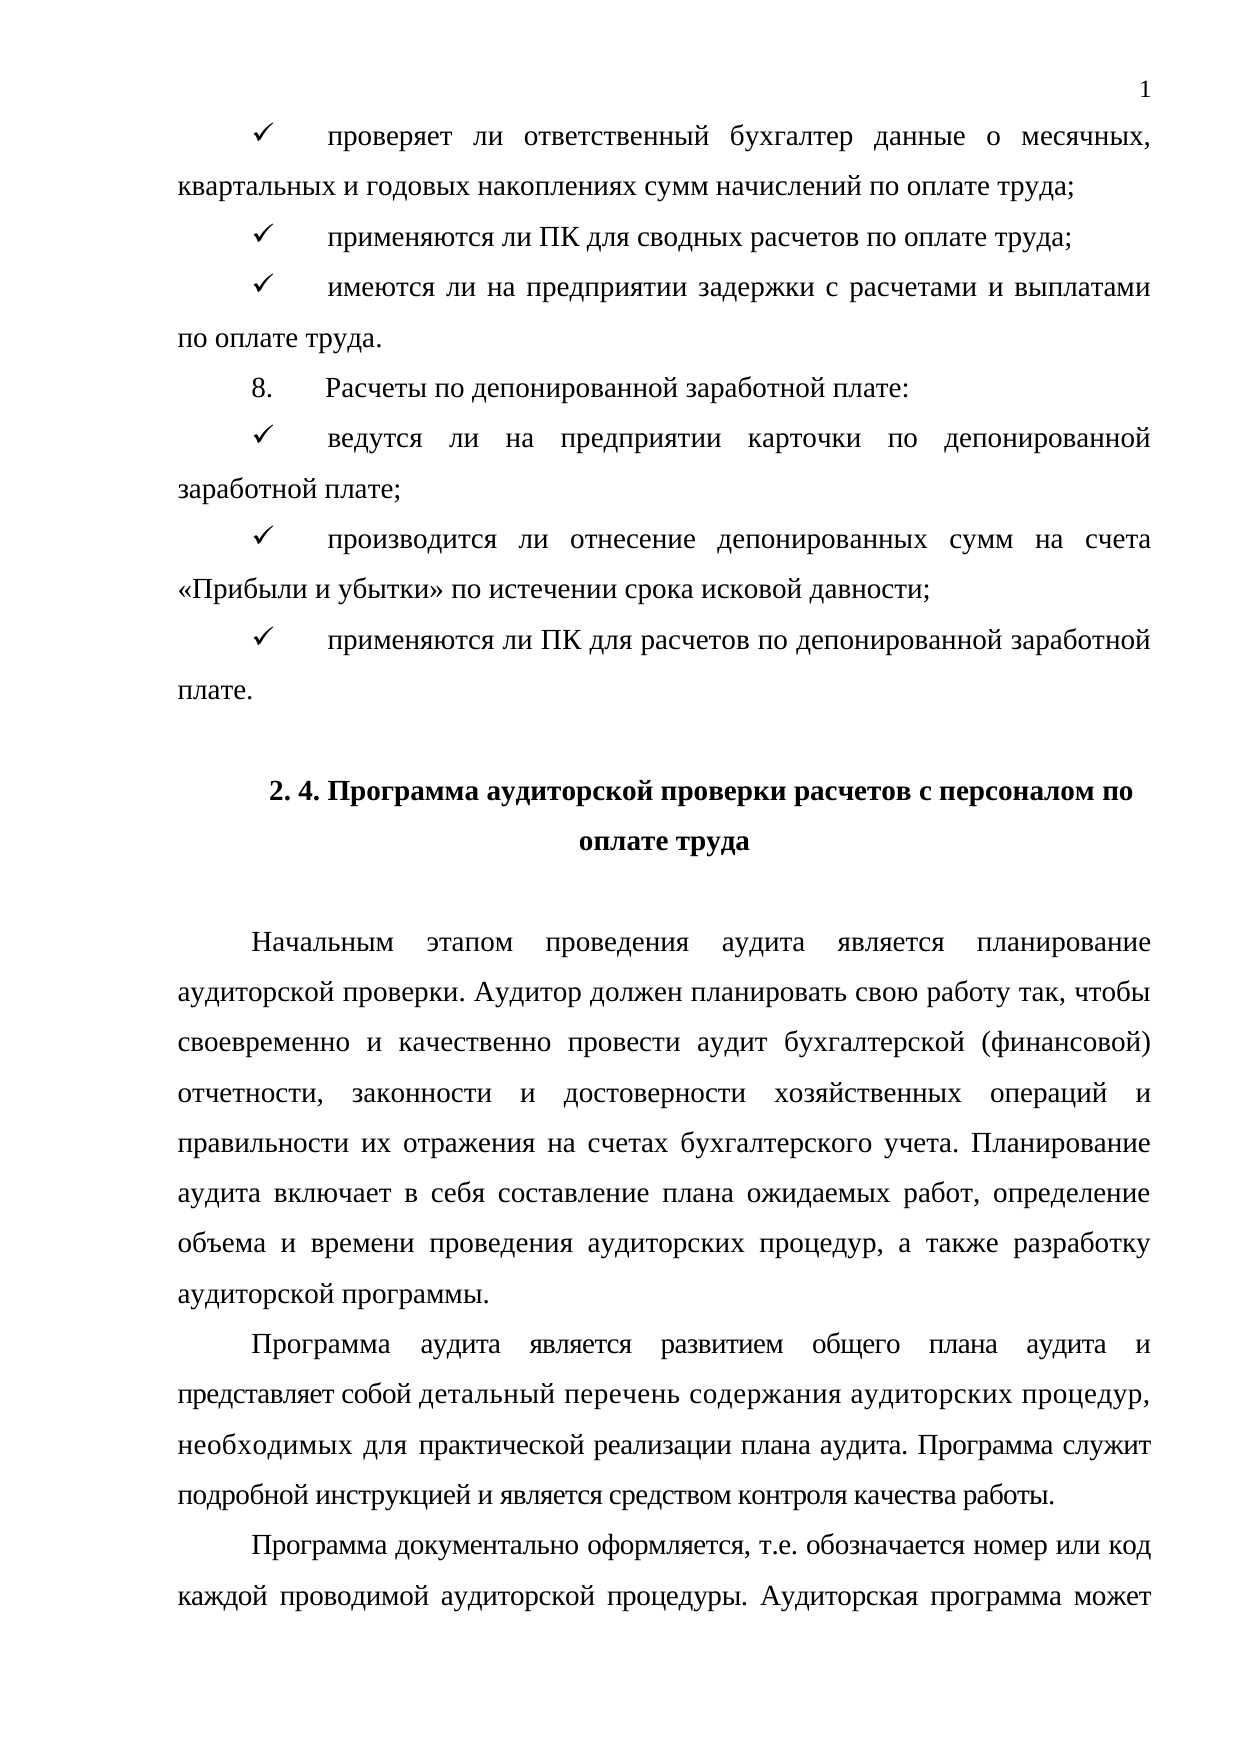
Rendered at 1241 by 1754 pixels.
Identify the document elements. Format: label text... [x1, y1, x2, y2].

list производится ли отнесение депонированных сумм на счета «Прибыли и убытки» по истечении срока исковой давности; [177, 521, 1152, 605]
text 2. 4. Программа аудиторской проверки расчетов с персоналом по оплате труда [177, 773, 1152, 857]
list имеются ли на предприятии задержки с расчетами и выплатами по оплате труда. [177, 269, 1152, 353]
text Программа аудита является развитием общего плана аудита и представляет собой детальный перечень содержания аудиторских процедур, необходимых для практической реализации плана аудита. Программа служит подробной инструкцией и является средством контроля качества работы. [177, 1326, 1152, 1511]
list Расчеты по депонированной заработной плате: [177, 370, 1152, 403]
list применяются ли ПК для сводных расчетов по оплате труда; [177, 219, 1152, 252]
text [177, 1527, 1152, 1611]
list ведутся ли на предприятии карточки по депонированной заработной плате; [177, 420, 1152, 504]
text Начальным этапом проведения аудита является планирование аудиторской проверки. Аудитор должен планировать свою работу так, чтобы своевременно и качественно провести аудит бухгалтерской (финансовой) отчетности, законности и достоверности хозяйственных операций и правильности их отражения на счетах бухгалтерского учета. Планирование аудита включает в себя составление плана ожидаемых работ, определение объема и времени проведения аудиторских процедур, а также разработку аудиторской программы. [177, 924, 1152, 1309]
list применяются ли ПК для расчетов по депонированной заработной плате. [177, 622, 1152, 706]
list проверяет ли ответственный бухгалтер данные о месячных, квартальных и годовых накоплениях сумм начислений по оплате труда; [177, 118, 1152, 202]
